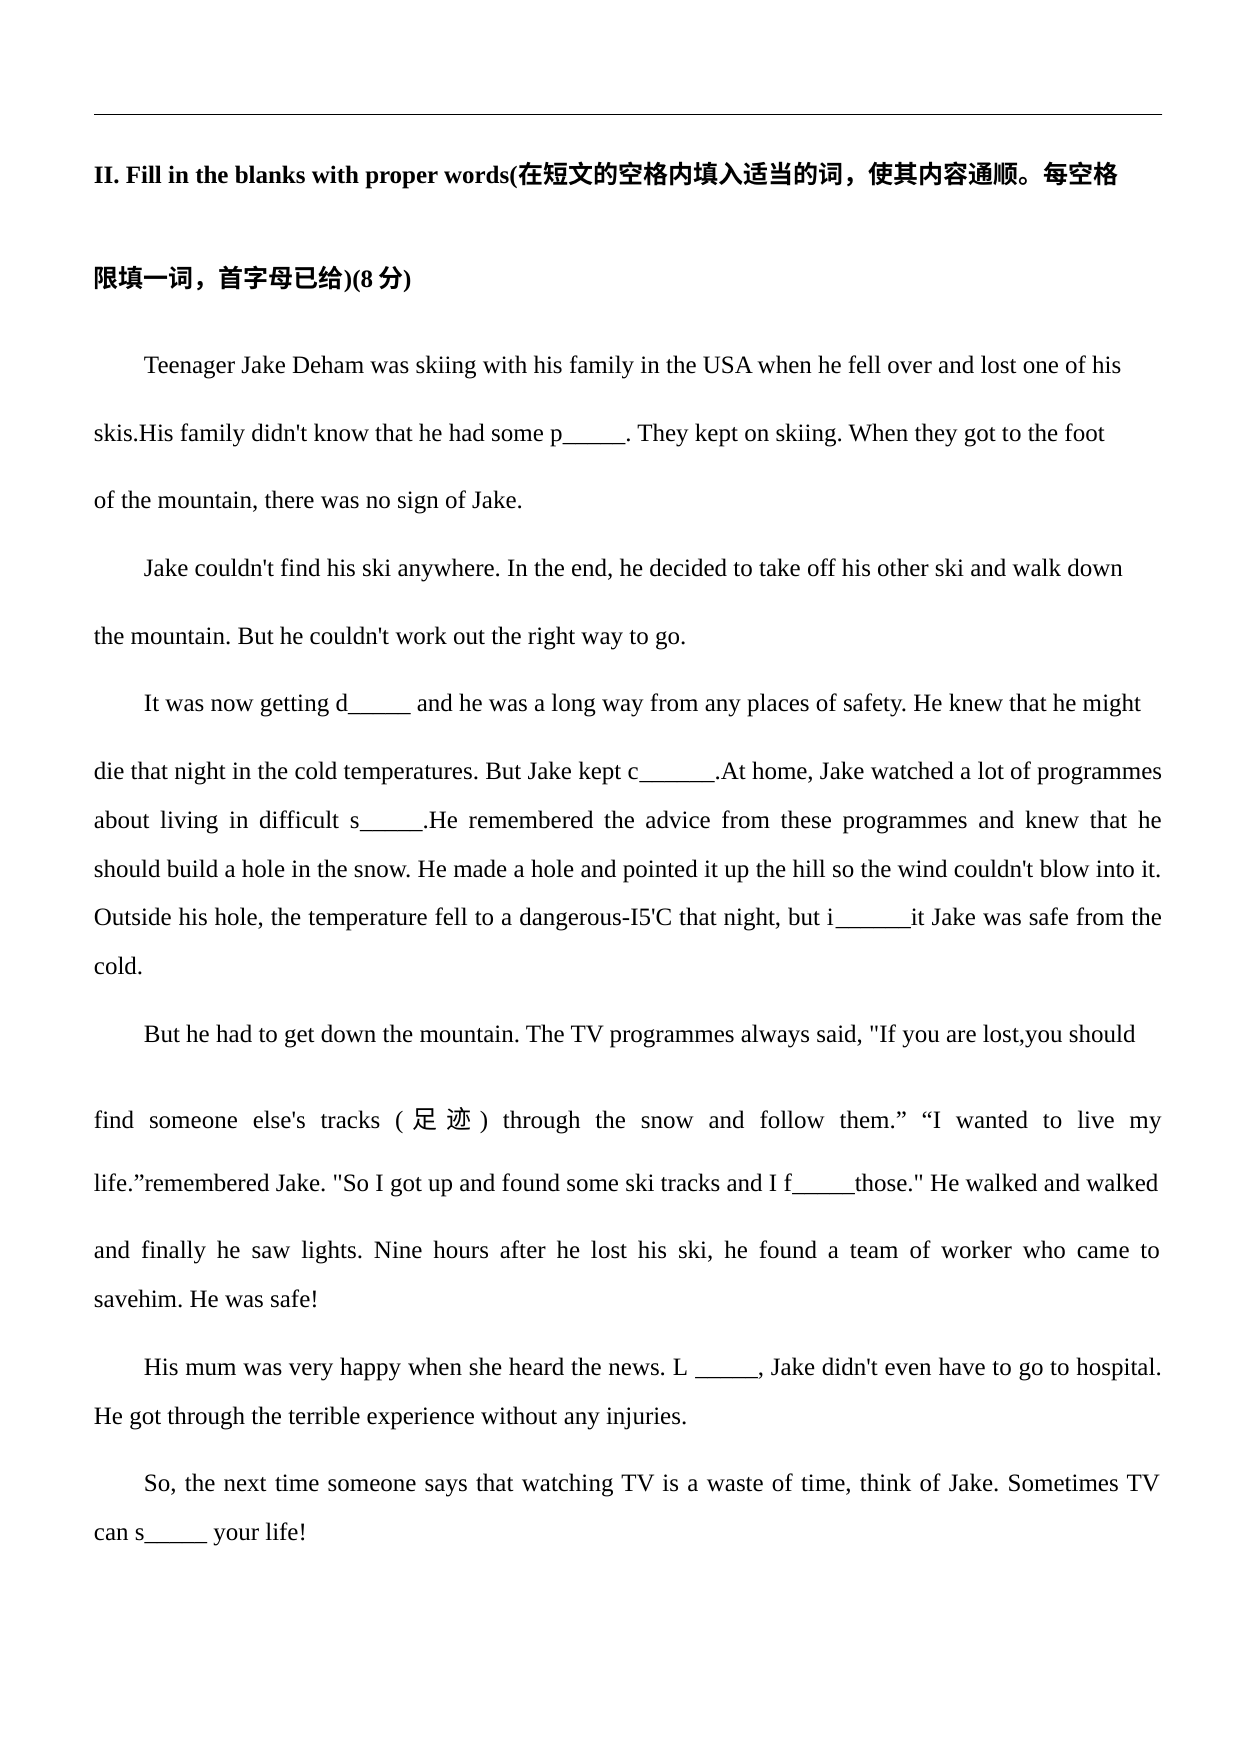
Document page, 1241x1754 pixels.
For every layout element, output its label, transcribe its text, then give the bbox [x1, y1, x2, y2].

list II. Fill in the blanks with proper words(在短文的空格内填入适当的词，使其内容通顺。每空格 [94, 140, 1162, 205]
list die that night in the cold temperatures. But Jake kept c______.At home, Jake watched a lot of programmes about living in difficult s_____.He remembered the advice from these programmes and knew that he should build a hole in the snow. He made a hole and pointed it up the hill so the wind couldn't blow into it. Outside his hole, the temperature fell to a dangerous-I5'C that night, but i______it Jake was safe from the cold. [94, 754, 1162, 982]
list Teenager Jake Deham was skiing with his family in the USA when he fell over and lost one of his [94, 348, 1162, 381]
list But he had to get down the mountain. The TV programmes always said, "If you are lost,you should [94, 1017, 1162, 1049]
list of the mountain, there was no sign of Jake. [94, 483, 1162, 516]
list the mountain. But he couldn't work out the right way to go. [94, 619, 1162, 651]
list skis.His family didn't know that he had some p_____. They kept on skiing. When they got to the foot [94, 416, 1162, 448]
list It was now getting d_____ and he was a long way from any places of safety. He knew that he might [94, 687, 1162, 719]
list So, the next time someone says that watching TV is a waste of time, think of Jake. Sometimes TV can s_____ your life! [94, 1467, 1162, 1548]
list find someone else's tracks (足迹) through the snow and follow them.” “I wanted to live my life.”remembered Jake. "So I got up and found some ski tracks and I f_____those." He walked and walked [94, 1085, 1162, 1198]
list 限填一词，首字母已给)(8分) [94, 244, 1162, 309]
list and finally he saw lights. Nine hours after he lost his ski, he found a team of worker who came to savehim. He was safe! [94, 1234, 1162, 1315]
list Jake couldn't find his ski anywhere. In the end, he decided to take off his other ski and walk down [94, 551, 1162, 584]
list His mum was very happy when she heard the news. L _____, Jake didn't even have to go to hospital. He got through the terrible experience without any injuries. [94, 1350, 1162, 1431]
